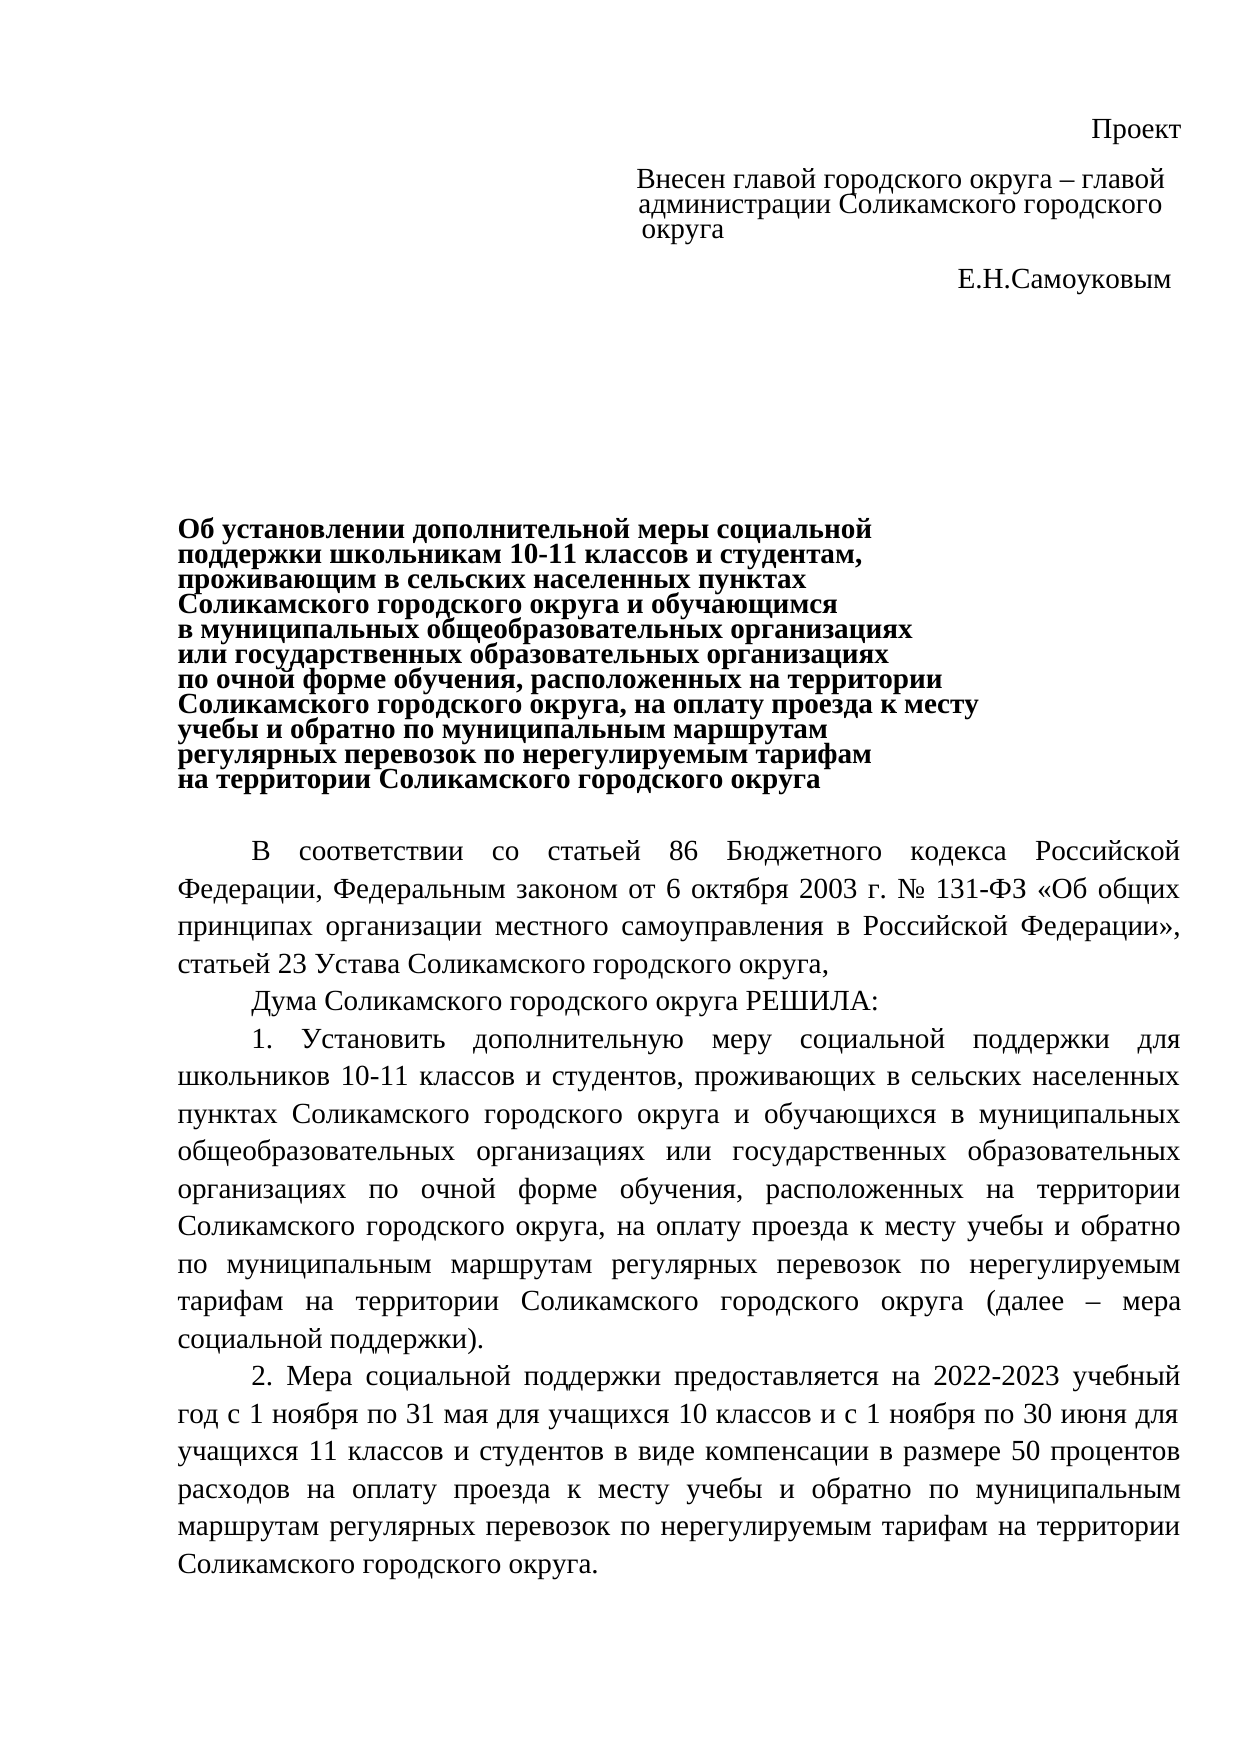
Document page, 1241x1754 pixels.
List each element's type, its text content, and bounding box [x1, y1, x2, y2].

text или государственных образовательных организациях [177, 643, 1181, 668]
text Соликамского городского округа, на оплату проезда к месту [177, 693, 1181, 718]
text 2. Мера социальной поддержки предоставляется на 2022-2023 учебный год с 1 ноября по 31 мая для учащихся 10 классов и с 1 ноября по 30 июня для учащихся 11 классов и студентов в виде компенсации в размере 50 процентов расходов на оплату проезда к месту учебы и обратно по муниципальным маршрутам регулярных перевозок по нерегулируемым тарифам на территории Соликамского городского округа. [177, 1356, 1181, 1581]
text Дума Соликамского городского округа РЕШИЛА: [177, 981, 1181, 1018]
text Соликамского городского округа и обучающимся [177, 593, 1181, 618]
text Проект [472, 118, 1181, 143]
text Е.Н.Самоуковым [177, 268, 1181, 293]
text Об установлении дополнительной меры социальной [177, 518, 1181, 543]
text в муниципальных общеобразовательных организациях [177, 618, 1181, 643]
text Внесен главой городского округа – главой [546, 168, 1181, 193]
text регулярных перевозок по нерегулируемым тарифам на территории Соликамского городского округа [177, 743, 1181, 793]
text поддержки школьникам 10-11 классов и студентам, [177, 543, 1181, 568]
text проживающим в сельских населенных пунктах [177, 568, 1181, 593]
text по очной форме обучения, расположенных на территории [314, 668, 1181, 693]
text округа [546, 218, 1181, 243]
text учебы и обратно по муниципальным маршрутам [177, 718, 1181, 743]
text В соответствии со статьей 86 Бюджетного кодекса Российской Федерации, Федеральным законом от 6 октября 2003 г. № 131-ФЗ «Об общих принципах организации местного самоуправления в Российской Федерации», статьей 23 Устава Соликамского городского округа, [177, 831, 1181, 981]
text администрации Соликамского городского [546, 193, 1181, 218]
text 1. Установить дополнительную меру социальной поддержки для школьников 10-11 классов и студентов, проживающих в сельских населенных пунктах Соликамского городского округа и обучающихся в муниципальных общеобразовательных организациях или государственных образовательных организациях по очной форме обучения, расположенных на территории Соликамского городского округа, на оплату проезда к месту учебы и обратно по муниципальным маршрутам регулярных перевозок по нерегулируемым тарифам на территории Соликамского городского округа (далее – мера социальной поддержки). [177, 1018, 1181, 1356]
text по очной форме обучения, расположенных на территории [177, 668, 310, 693]
